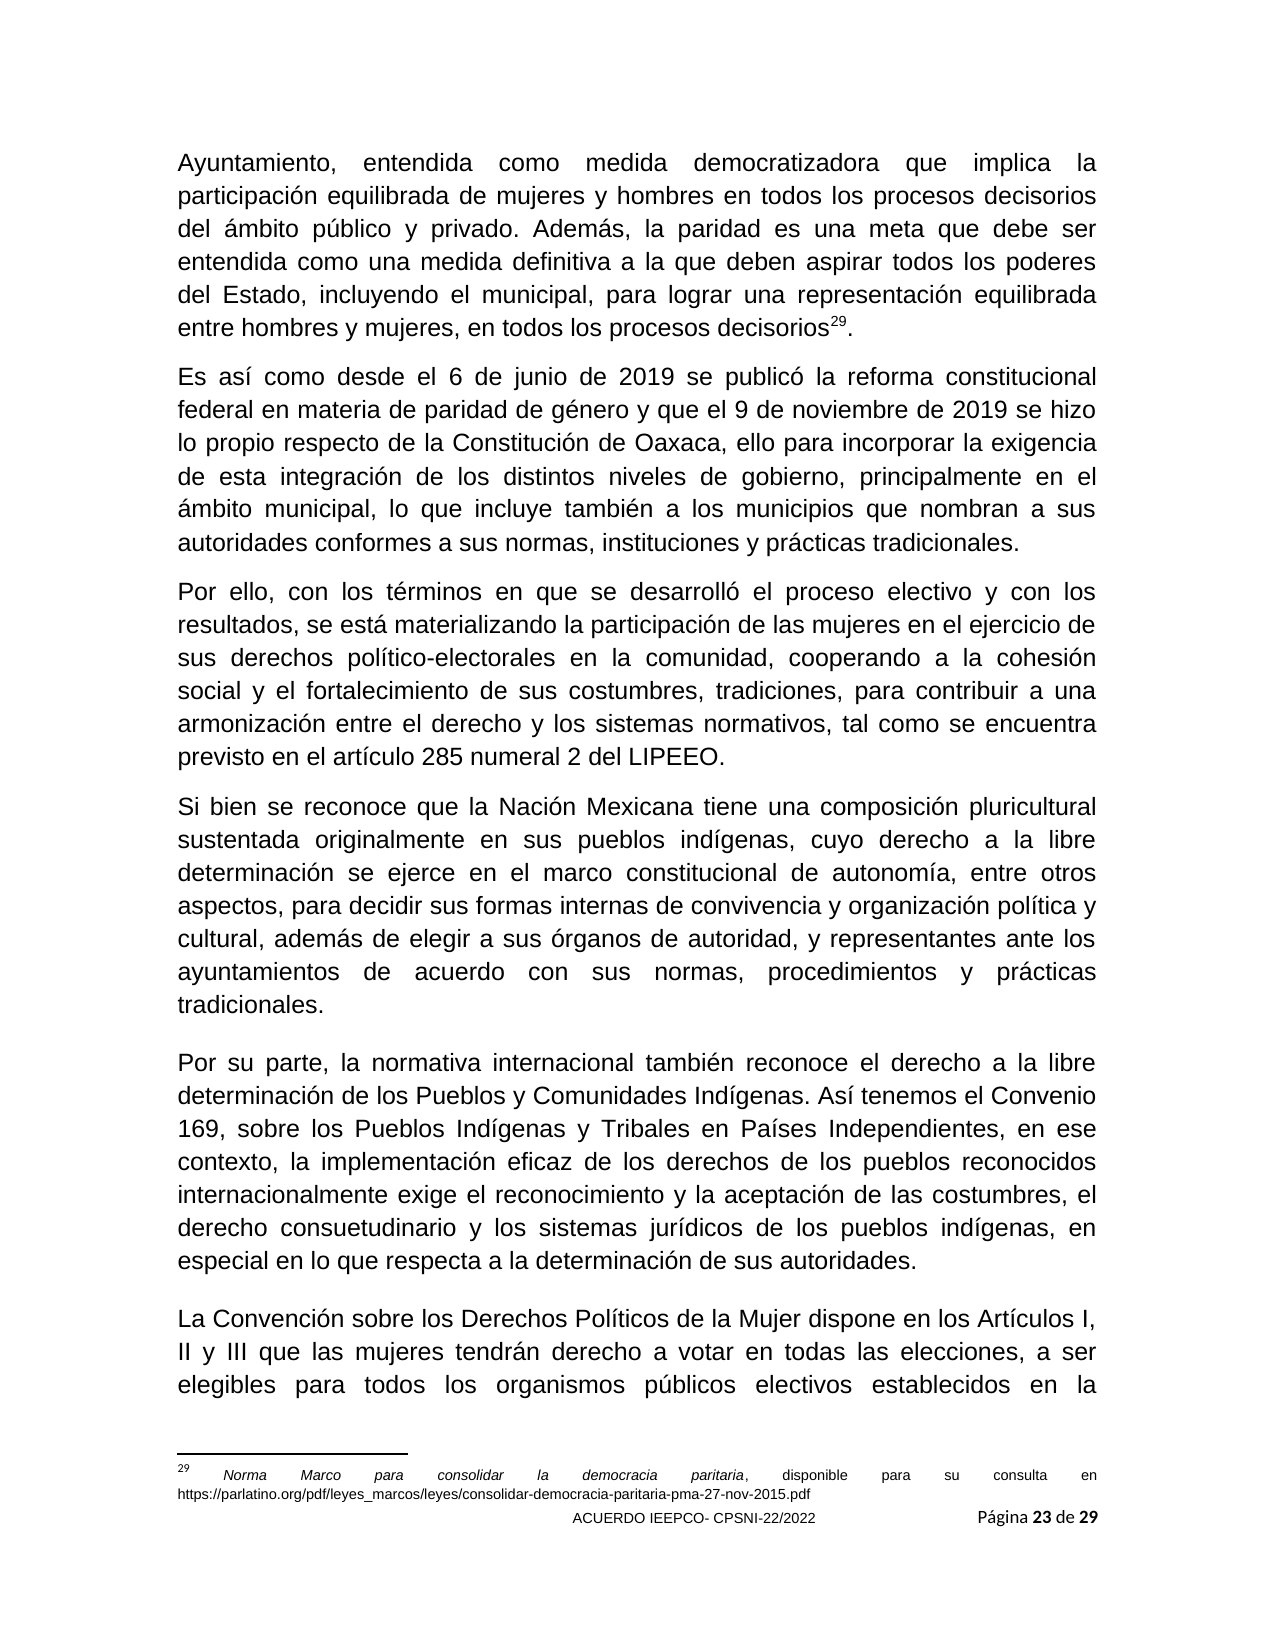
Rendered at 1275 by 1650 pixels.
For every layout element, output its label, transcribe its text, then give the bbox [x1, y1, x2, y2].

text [177, 148, 1098, 341]
text Por ello, con los términos en que se desarrolló el proceso electivo y con los resultados, se está materializando la participación de las mujeres en el ejercicio de sus derechos político-electorales en la comunidad, cooperando a la cohesión social y el fortalecimiento de sus costumbres, tradiciones, para contribuir a una armonización entre el derecho y los sistemas normativos, tal como se encuentra previsto en el artículo 285 numeral 2 del LIPEEO. [177, 577, 1098, 771]
text Si bien se reconoce que la Nación Mexicana tiene una composición pluricultural sustentada originalmente en sus pueblos indígenas, cuyo derecho a la libre determinación se ejerce en el marco constitucional de autonomía, entre otros aspectos, para decidir sus formas internas de convivencia y organización política y cultural, además de elegir a sus órganos de autoridad, y representantes ante los ayuntamientos de acuerdo con sus normas, procedimientos y prácticas tradicionales. [177, 792, 1098, 1019]
text Es así como desde el 6 de junio de 2019 se publicó la reforma constitucional federal en materia de paridad de género y que el 9 de noviembre de 2019 se hizo lo propio respecto de la Constitución de Oaxaca, ello para incorporar la exigencia de esta integración de los distintos niveles de gobierno, principalmente en el ámbito municipal, lo que incluye también a los municipios que nombran a sus autoridades conformes a sus normas, instituciones y prácticas tradicionales. [177, 362, 1098, 556]
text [177, 1304, 1098, 1399]
text Por su parte, la normativa internacional también reconoce el derecho a la libre determinación de los Pueblos y Comunidades Indígenas. Así tenemos el Convenio 169, sobre los Pueblos Indígenas y Tribales en Países Independientes, en ese contexto, la implementación eficaz de los derechos de los pueblos reconocidos internacionalmente exige el reconocimiento y la aceptación de las costumbres, el derecho consuetudinario y los sistemas jurídicos de los pueblos indígenas, en especial en lo que respecta a la determinación de sus autoridades. [177, 1048, 1098, 1275]
